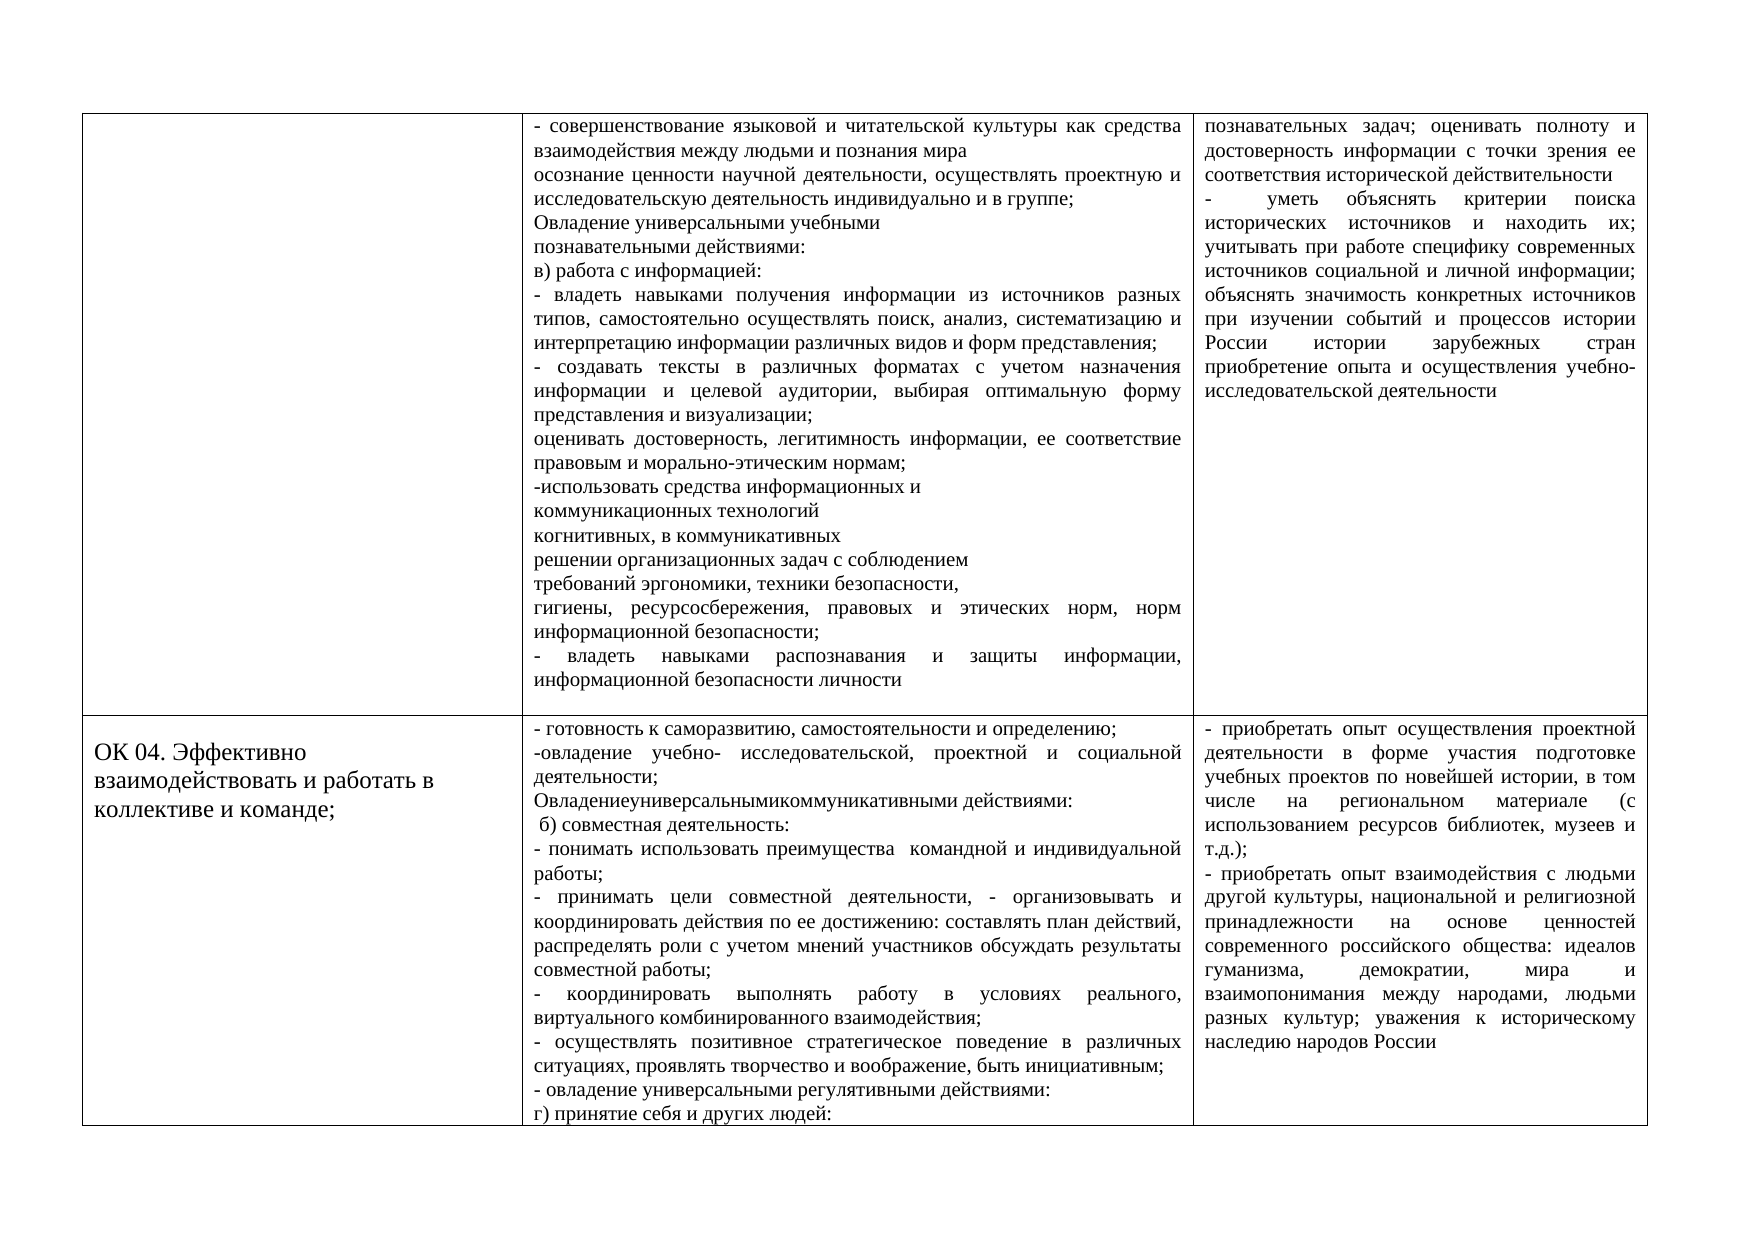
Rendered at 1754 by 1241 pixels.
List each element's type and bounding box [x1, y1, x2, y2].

table_cell [523, 716, 1193, 1125]
table_cell [1194, 114, 1647, 715]
table_cell [1194, 716, 1647, 1125]
table_cell [83, 716, 522, 1125]
table_cell [83, 114, 522, 715]
table_cell [523, 114, 1193, 715]
